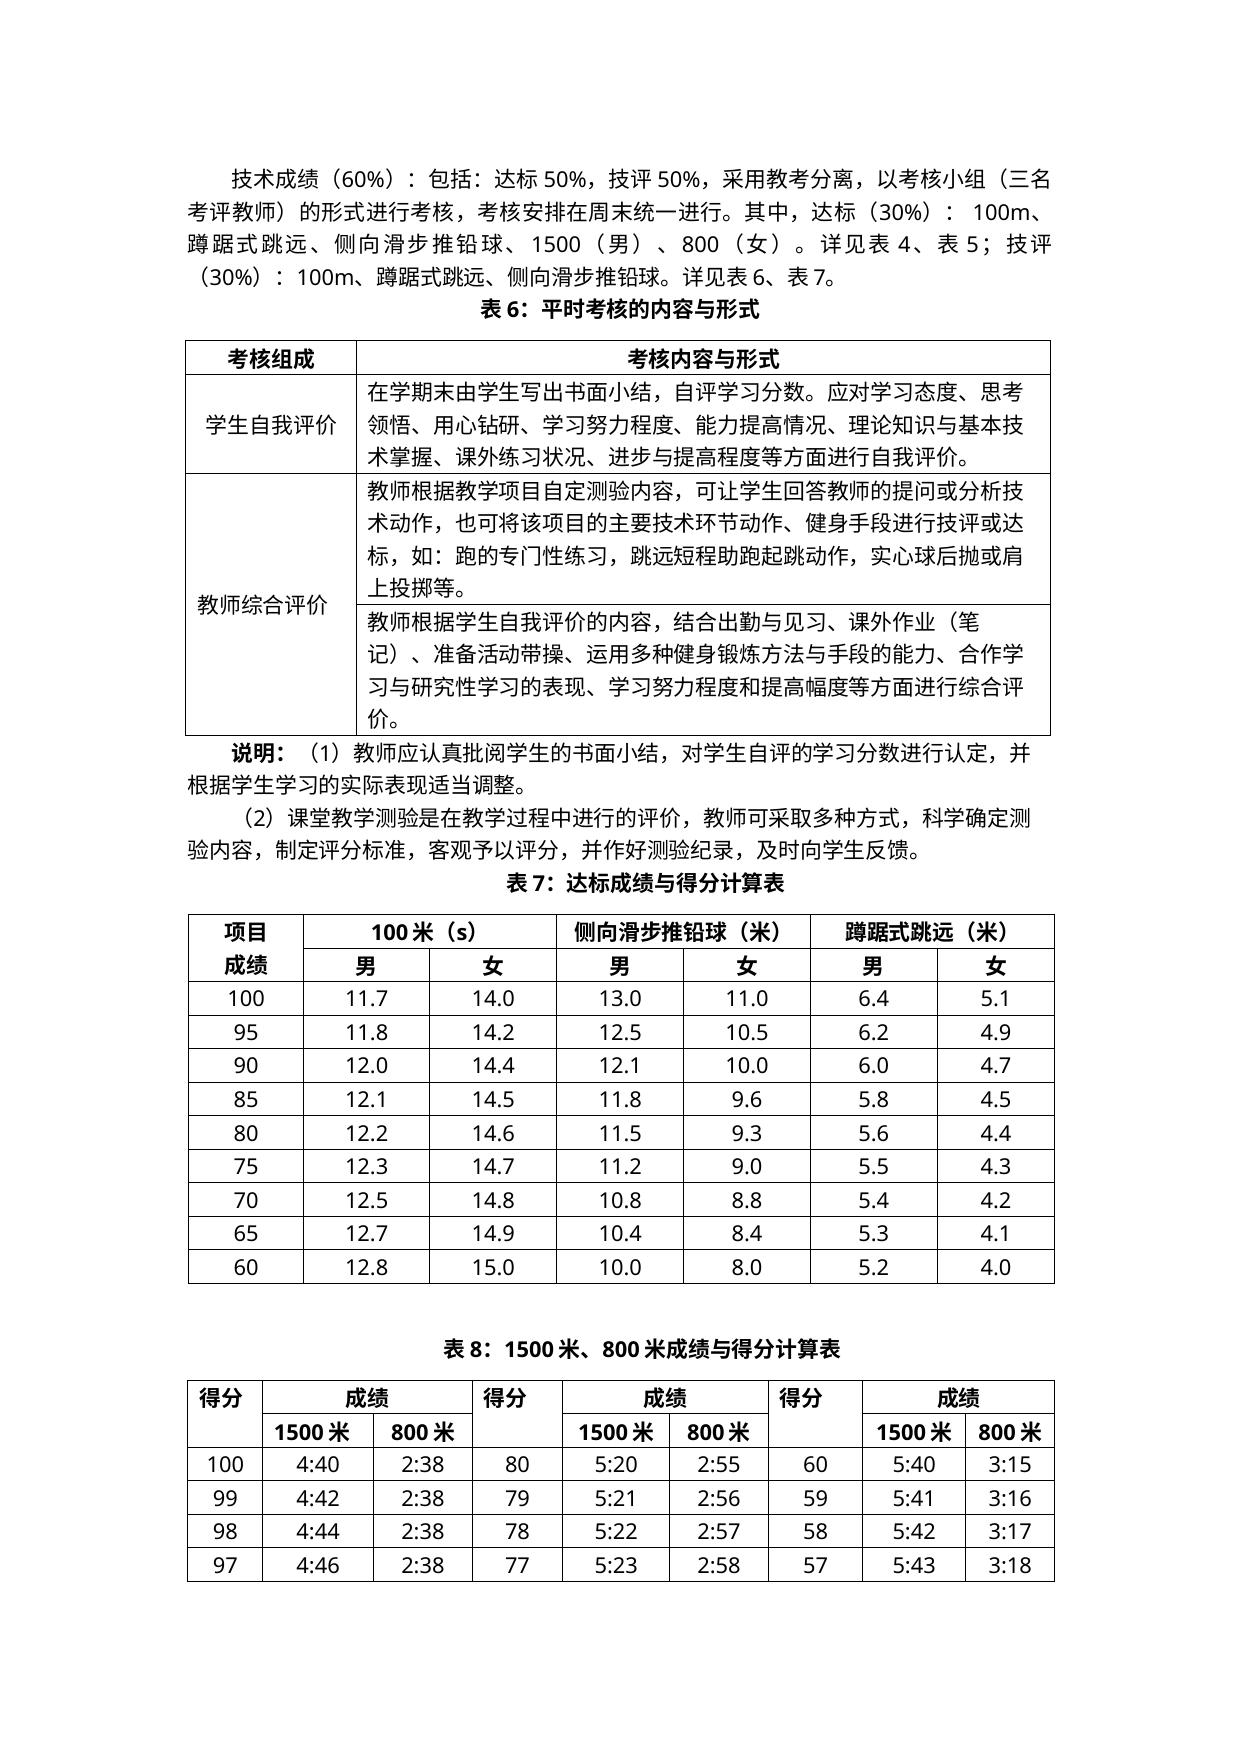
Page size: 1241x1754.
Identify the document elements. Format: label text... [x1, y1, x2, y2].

table_cell 5.5 [811, 1150, 937, 1182]
table_cell 5.1 [938, 982, 1054, 1014]
table_cell 4:46 [263, 1548, 373, 1581]
table_header 考核组成 [186, 341, 356, 374]
table_cell 9.6 [684, 1083, 810, 1115]
table_cell 14.4 [430, 1049, 556, 1082]
table_cell 教师根据学生自我评价的内容，结合出勤与见习、课外作业（笔记）、准备活动带操、运用多种健身锻炼方法与手段的能力、合作学习与研究性学习的表现、学习努力程度和提高幅度等方面进行综合评价。 [357, 605, 1050, 734]
table_header 侧向滑步推铅球（米） [557, 915, 810, 947]
table_cell 11.0 [684, 982, 810, 1014]
table_cell 14.2 [430, 1016, 556, 1048]
table_cell 79 [473, 1481, 562, 1514]
table_cell 60 [189, 1250, 303, 1283]
table_cell 800米 [966, 1414, 1054, 1447]
table_cell 男 [557, 949, 683, 981]
table_cell 1500米 [863, 1414, 965, 1447]
table_cell 5:42 [863, 1515, 965, 1547]
table_cell 12.1 [304, 1083, 429, 1115]
table_header 100米（s） [304, 915, 556, 947]
table_cell 15.0 [430, 1250, 556, 1283]
table_cell 4.7 [938, 1049, 1054, 1082]
table_header 成绩 [863, 1381, 1054, 1413]
table_cell 14.5 [430, 1083, 556, 1115]
table_header 考核内容与形式 [357, 341, 1050, 374]
table_cell 教师综合评价 [186, 474, 356, 734]
table_cell 60 [769, 1448, 862, 1480]
table_cell 12.8 [304, 1250, 429, 1283]
table_cell 2:38 [374, 1515, 472, 1547]
table_cell 5.3 [811, 1217, 937, 1249]
table_header 得分 [769, 1381, 862, 1447]
table_cell 10.0 [684, 1049, 810, 1082]
table_cell 800米 [670, 1414, 768, 1447]
table_cell 4.3 [938, 1150, 1054, 1182]
table_cell 5:21 [563, 1481, 669, 1514]
table_cell 8.8 [684, 1183, 810, 1216]
table_cell 6.0 [811, 1049, 937, 1082]
table_cell 12.5 [557, 1016, 683, 1048]
table_cell 5:23 [563, 1548, 669, 1581]
table_cell 800米 [374, 1414, 472, 1447]
table_cell 14.7 [430, 1150, 556, 1182]
table_cell 教师根据教学项目自定测验内容，可让学生回答教师的提问或分析技术动作，也可将该项目的主要技术环节动作、健身手段进行技评或达标，如：跑的专门性练习，跳远短程助跑起跳动作，实心球后抛或肩上投掷等。 [357, 474, 1050, 603]
text 表8：1500米、800米成绩与得分计算表 [187, 1331, 1053, 1364]
table_cell 85 [189, 1083, 303, 1115]
table_cell 4.4 [938, 1116, 1054, 1149]
table_cell 14.0 [430, 982, 556, 1014]
table_cell 12.0 [304, 1049, 429, 1082]
table_cell 90 [189, 1049, 303, 1082]
table_header 得分 [473, 1381, 562, 1447]
table_cell 9.0 [684, 1150, 810, 1182]
table_cell 2:57 [670, 1515, 768, 1547]
table_cell 4.1 [938, 1217, 1054, 1249]
table_cell 3:18 [966, 1548, 1054, 1581]
table_cell 男 [811, 949, 937, 981]
table_cell 2:38 [374, 1448, 472, 1480]
table_cell 11.7 [304, 982, 429, 1014]
table_cell 11.8 [304, 1016, 429, 1048]
table_cell 10.8 [557, 1183, 683, 1216]
table_cell 5:40 [863, 1448, 965, 1480]
table_cell 4.0 [938, 1250, 1054, 1283]
table_cell 5:41 [863, 1481, 965, 1514]
table_cell 65 [189, 1217, 303, 1249]
text 表6：平时考核的内容与形式 [187, 292, 1053, 324]
table_cell 77 [473, 1548, 562, 1581]
table_header 得分 [188, 1381, 262, 1447]
table_cell 12.3 [304, 1150, 429, 1182]
table_cell 4:44 [263, 1515, 373, 1547]
table_header 成绩 [263, 1381, 472, 1413]
text 表7：达标成绩与得分计算表 [187, 866, 1053, 898]
table_cell 80 [473, 1448, 562, 1480]
table_cell 99 [188, 1481, 262, 1514]
table_cell 57 [769, 1548, 862, 1581]
text 说明：（1）教师应认真批阅学生的书面小结，对学生自评的学习分数进行认定，并根据学生学习的实际表现适当调整。 [187, 736, 1053, 801]
table_cell 14.9 [430, 1217, 556, 1249]
table_cell 11.2 [557, 1150, 683, 1182]
table_cell 11.5 [557, 1116, 683, 1149]
table_cell 12.2 [304, 1116, 429, 1149]
table_cell 58 [769, 1515, 862, 1547]
table_cell 2:56 [670, 1481, 768, 1514]
table_header 蹲踞式跳远（米） [811, 915, 1054, 947]
table_cell 3:15 [966, 1448, 1054, 1480]
table_cell 8.0 [684, 1250, 810, 1283]
table_cell 4.2 [938, 1183, 1054, 1216]
table_cell 11.8 [557, 1083, 683, 1115]
table_cell 10.0 [557, 1250, 683, 1283]
table_cell 78 [473, 1515, 562, 1547]
table_cell 80 [189, 1116, 303, 1149]
table_cell 13.0 [557, 982, 683, 1014]
table_cell 5:22 [563, 1515, 669, 1547]
table_cell 女 [430, 949, 556, 981]
table_cell 100 [189, 982, 303, 1014]
table_cell 1500米 [263, 1414, 373, 1447]
text 技术成绩（60%）：包括：达标50%，技评50%，采用教考分离，以考核小组（三名考评教师）的形式进行考核，考核安排在周末统一进行。其中，达标（30%）： 100m、蹲踞式跳远、侧向滑步推铅球、1500（男）、800（女）。详见表4、表5；技评（30%）：100m、蹲踞式跳远、侧向滑步推铅球。详见表6、表7。 [187, 162, 1053, 292]
table_cell 2:38 [374, 1548, 472, 1581]
table_cell 6.2 [811, 1016, 937, 1048]
table_cell 5:43 [863, 1548, 965, 1581]
table_cell 4:40 [263, 1448, 373, 1480]
table_cell 在学期末由学生写出书面小结，自评学习分数。应对学习态度、思考领悟、用心钻研、学习努力程度、能力提高情况、理论知识与基本技术掌握、课外练习状况、进步与提高程度等方面进行自我评价。 [357, 375, 1050, 472]
table_cell 12.1 [557, 1049, 683, 1082]
table_cell 3:17 [966, 1515, 1054, 1547]
table_cell 10.5 [684, 1016, 810, 1048]
table_cell 100 [188, 1448, 262, 1480]
table_cell 5.8 [811, 1083, 937, 1115]
table_cell 女 [938, 949, 1054, 981]
table_cell 5.2 [811, 1250, 937, 1283]
table_cell 4.9 [938, 1016, 1054, 1048]
table_cell 2:55 [670, 1448, 768, 1480]
table_cell 4:42 [263, 1481, 373, 1514]
table_cell 2:38 [374, 1481, 472, 1514]
table_cell 75 [189, 1150, 303, 1182]
table_cell 8.4 [684, 1217, 810, 1249]
table_cell 3:16 [966, 1481, 1054, 1514]
table_cell 14.8 [430, 1183, 556, 1216]
table_cell 1500米 [563, 1414, 669, 1447]
table_header 成绩 [563, 1381, 768, 1413]
table_cell 5:20 [563, 1448, 669, 1480]
table_cell 4.5 [938, 1083, 1054, 1115]
table_cell 男 [304, 949, 429, 981]
table_cell 9.3 [684, 1116, 810, 1149]
table_header 项目 成绩 [189, 915, 303, 981]
table_cell 95 [189, 1016, 303, 1048]
table_cell 12.5 [304, 1183, 429, 1216]
text （2）课堂教学测验是在教学过程中进行的评价，教师可采取多种方式，科学确定测验内容，制定评分标准，客观予以评分，并作好测验纪录，及时向学生反馈。 [187, 801, 1053, 866]
table_cell 5.6 [811, 1116, 937, 1149]
table_cell 70 [189, 1183, 303, 1216]
table_cell 女 [684, 949, 810, 981]
table_cell 12.7 [304, 1217, 429, 1249]
table_cell 6.4 [811, 982, 937, 1014]
table_cell 学生自我评价 [186, 375, 356, 472]
table_cell 5.4 [811, 1183, 937, 1216]
table_cell 2:58 [670, 1548, 768, 1581]
table_cell 98 [188, 1515, 262, 1547]
table_cell 14.6 [430, 1116, 556, 1149]
table_cell 59 [769, 1481, 862, 1514]
table_cell 10.4 [557, 1217, 683, 1249]
table_cell 97 [188, 1548, 262, 1581]
